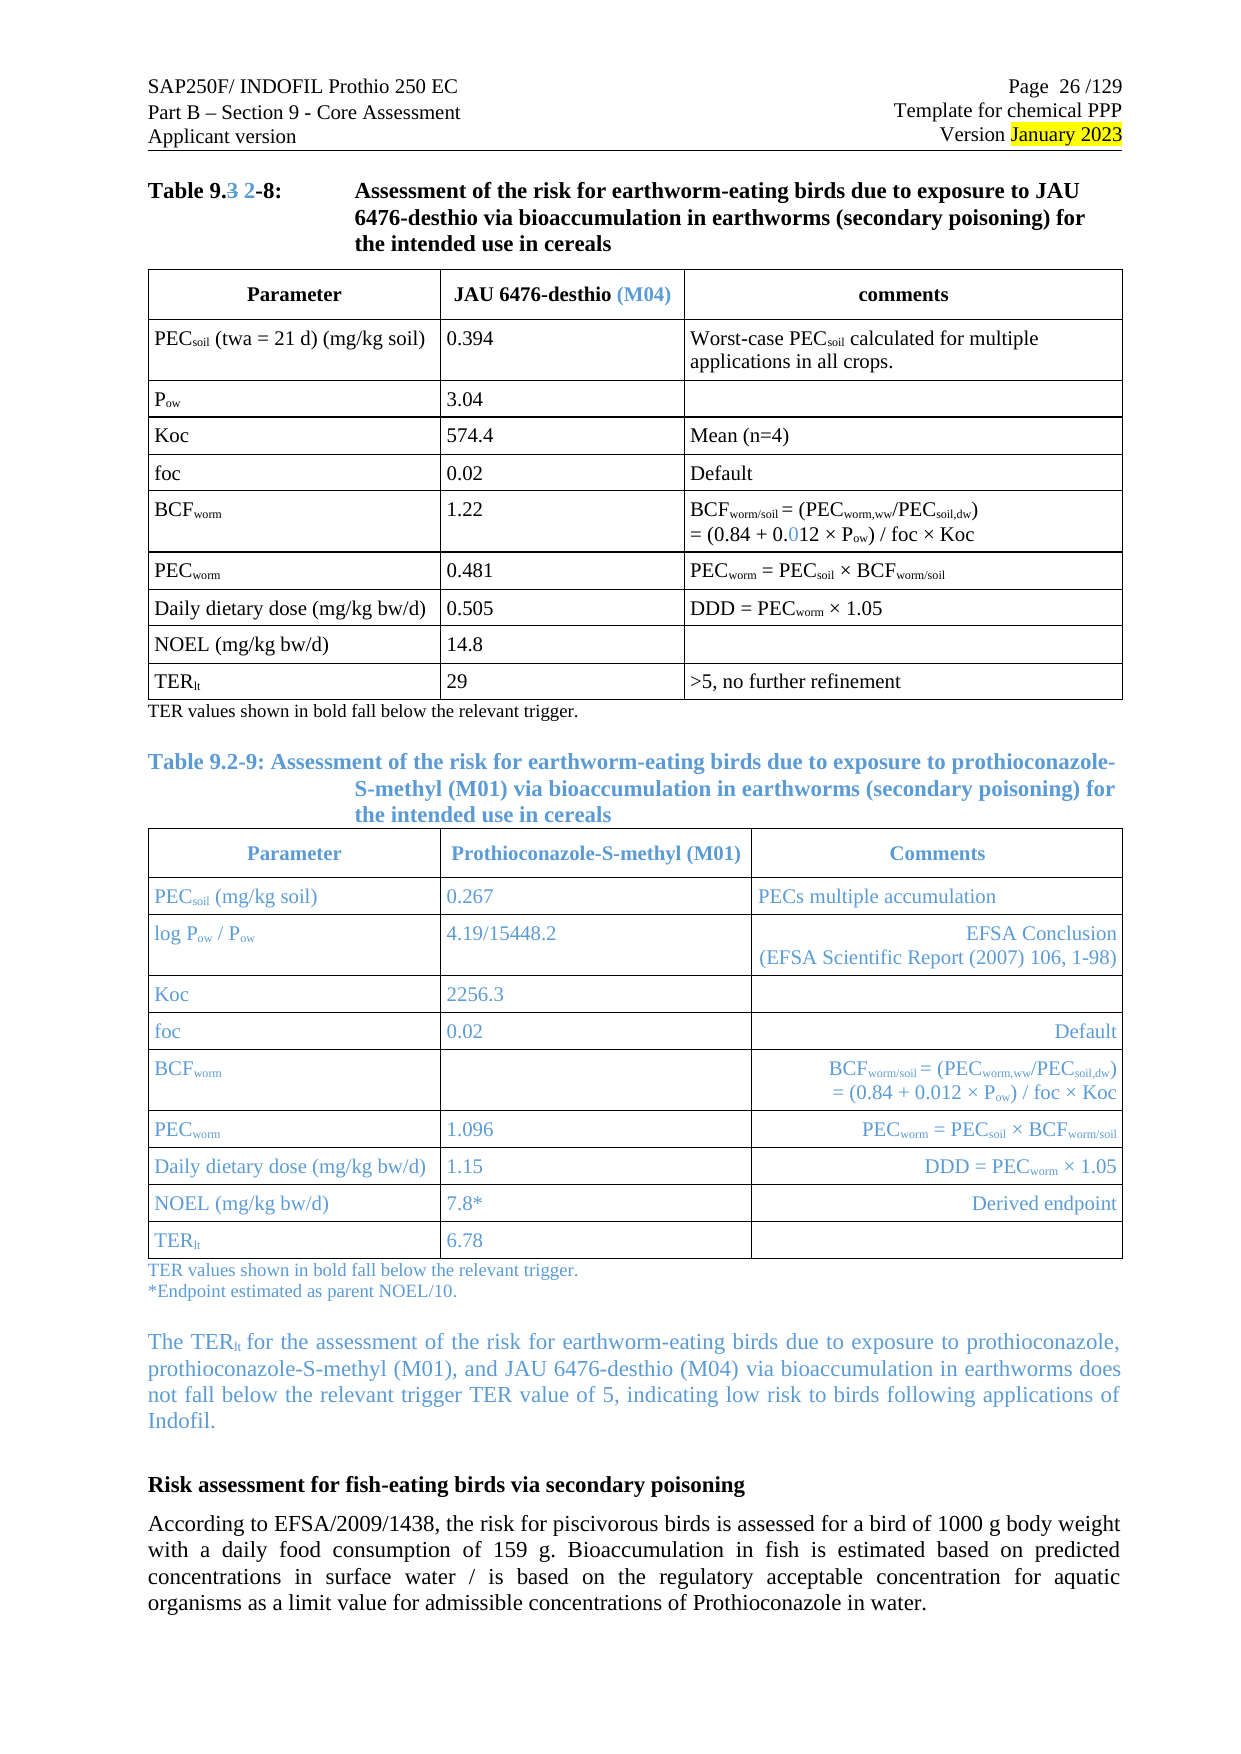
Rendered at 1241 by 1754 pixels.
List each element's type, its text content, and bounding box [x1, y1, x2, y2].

table_cell 2256.3 [441, 976, 751, 1012]
table_header Comments [752, 829, 1122, 877]
text TER values shown in bold fall below the relevant trigger. [148, 1259, 1122, 1280]
table_cell PECsoil (twa = 21 d) (mg/kg soil) [149, 320, 440, 379]
table_cell foc [149, 455, 440, 490]
table_cell Default [752, 1013, 1122, 1049]
table_cell [685, 626, 1122, 662]
table_cell 0.505 [441, 590, 684, 625]
table_header JAU 6476-desthio (M04) [441, 270, 684, 318]
text The TERlt for the assessment of the risk for earthworm-eating birds due to exposure to prothioconazole, prothioconazole-S-methyl (M01), and JAU 6476-desthio (M04) via bioaccumulation in earthworms does not fall below the relevant trigger TER value of 5, indicating low risk to birds following applications of Indofil. [148, 1328, 1122, 1434]
table_cell 1.22 [441, 491, 684, 551]
table_header Prothioconazole-S-methyl (M01) [441, 829, 751, 877]
table_cell 0.02 [441, 1013, 751, 1049]
table_cell BCFworm [149, 1050, 440, 1110]
text Table 9.2-9: Assessment of the risk for earthworm-eating birds due to exposure to prothioconazole-S-methyl (M01) via bioaccumulation in earthworms (secondary poisoning) for the intended use in cereals [148, 748, 1122, 827]
table_cell Derived endpoint [752, 1185, 1122, 1221]
table_cell 0.02 [441, 455, 684, 490]
table_cell DDD = PECworm × 1.05 [752, 1148, 1122, 1184]
table_cell Mean (n=4) [685, 418, 1122, 453]
table_header Parameter [149, 270, 440, 318]
table_cell Worst-case PECsoil calculated for multiple applications in all crops. [685, 320, 1122, 379]
table_cell NOEL (mg/kg bw/d) [149, 1185, 440, 1221]
table_cell [441, 1050, 751, 1110]
table_cell 29 [441, 664, 684, 699]
text Risk assessment for fish-eating birds via secondary poisoning [148, 1471, 1122, 1498]
table_cell foc [149, 1013, 440, 1049]
table_cell 0.394 [441, 320, 684, 379]
table_cell DDD = PECworm × 1.05 [685, 590, 1122, 625]
table_cell PECworm [149, 1111, 440, 1147]
table_header comments [685, 270, 1122, 318]
table_cell 0.481 [441, 553, 684, 588]
table_cell BCFworm [149, 491, 440, 551]
table_cell 6.78 [441, 1222, 751, 1258]
table_cell log Pow / Pow [149, 915, 440, 975]
table_cell 14.8 [441, 626, 684, 662]
table_cell 574.4 [441, 418, 684, 453]
text TER values shown in bold fall below the relevant trigger. [148, 700, 1122, 722]
text *Endpoint estimated as parent NOEL/10. [148, 1280, 1122, 1302]
table_cell NOEL (mg/kg bw/d) [149, 626, 440, 662]
table_cell 1.096 [441, 1111, 751, 1147]
table_cell 7.8* [441, 1185, 751, 1221]
table_cell Daily dietary dose (mg/kg bw/d) [149, 590, 440, 625]
table_cell 3.04 [441, 381, 684, 416]
table_header Parameter [149, 829, 440, 877]
table_cell [685, 381, 1122, 416]
text Table 9.3 2-8: Assessment of the risk for earthworm-eating birds due to exposure to JAU 6476-desthio via bioaccumulation in earthworms (secondary poisoning) for the intended use in cereals [148, 177, 1122, 256]
table_cell 4.19/15448.2 [441, 915, 751, 975]
table_cell PECs multiple accumulation [752, 878, 1122, 914]
table_cell [752, 976, 1122, 1012]
table_cell TERlt [149, 664, 440, 699]
table_cell BCFworm/soil = (PECworm,ww/PECsoil,dw) = (0.84 + 0.012 × Pow) / foc × Koc [752, 1050, 1122, 1110]
table_cell PECworm = PECsoil × BCFworm/soil [752, 1111, 1122, 1147]
table_cell BCFworm/soil = (PECworm,ww/PECsoil,dw) = (0.84 + 0.012 × Pow) / foc × Koc [685, 491, 1122, 551]
text According to EFSA/2009/1438, the risk for piscivorous birds is assessed for a bird of 1000 g body weight with a daily food consumption of 159 g. Bioaccumulation in fish is estimated based on predicted concentrations in surface water / is based on the regulatory acceptable concentration for aquatic organisms as a limit value for admissible concentrations of Prothioconazole in water. [148, 1510, 1122, 1616]
table_cell Pow [149, 381, 440, 416]
table_cell EFSA Conclusion (EFSA Scientific Report (2007) 106, 1-98) [752, 915, 1122, 975]
table_cell PECsoil (mg/kg soil) [149, 878, 440, 914]
table_cell Default [685, 455, 1122, 490]
table_cell >5, no further refinement [685, 664, 1122, 699]
table_cell 0.267 [441, 878, 751, 914]
table_cell Koc [149, 418, 440, 453]
table_cell PECworm = PECsoil × BCFworm/soil [685, 553, 1122, 588]
table_cell PECworm [149, 553, 440, 588]
table_cell Daily dietary dose (mg/kg bw/d) [149, 1148, 440, 1184]
table_cell Koc [149, 976, 440, 1012]
table_cell 1.15 [441, 1148, 751, 1184]
table_cell [752, 1222, 1122, 1258]
table_cell TERlt [149, 1222, 440, 1258]
